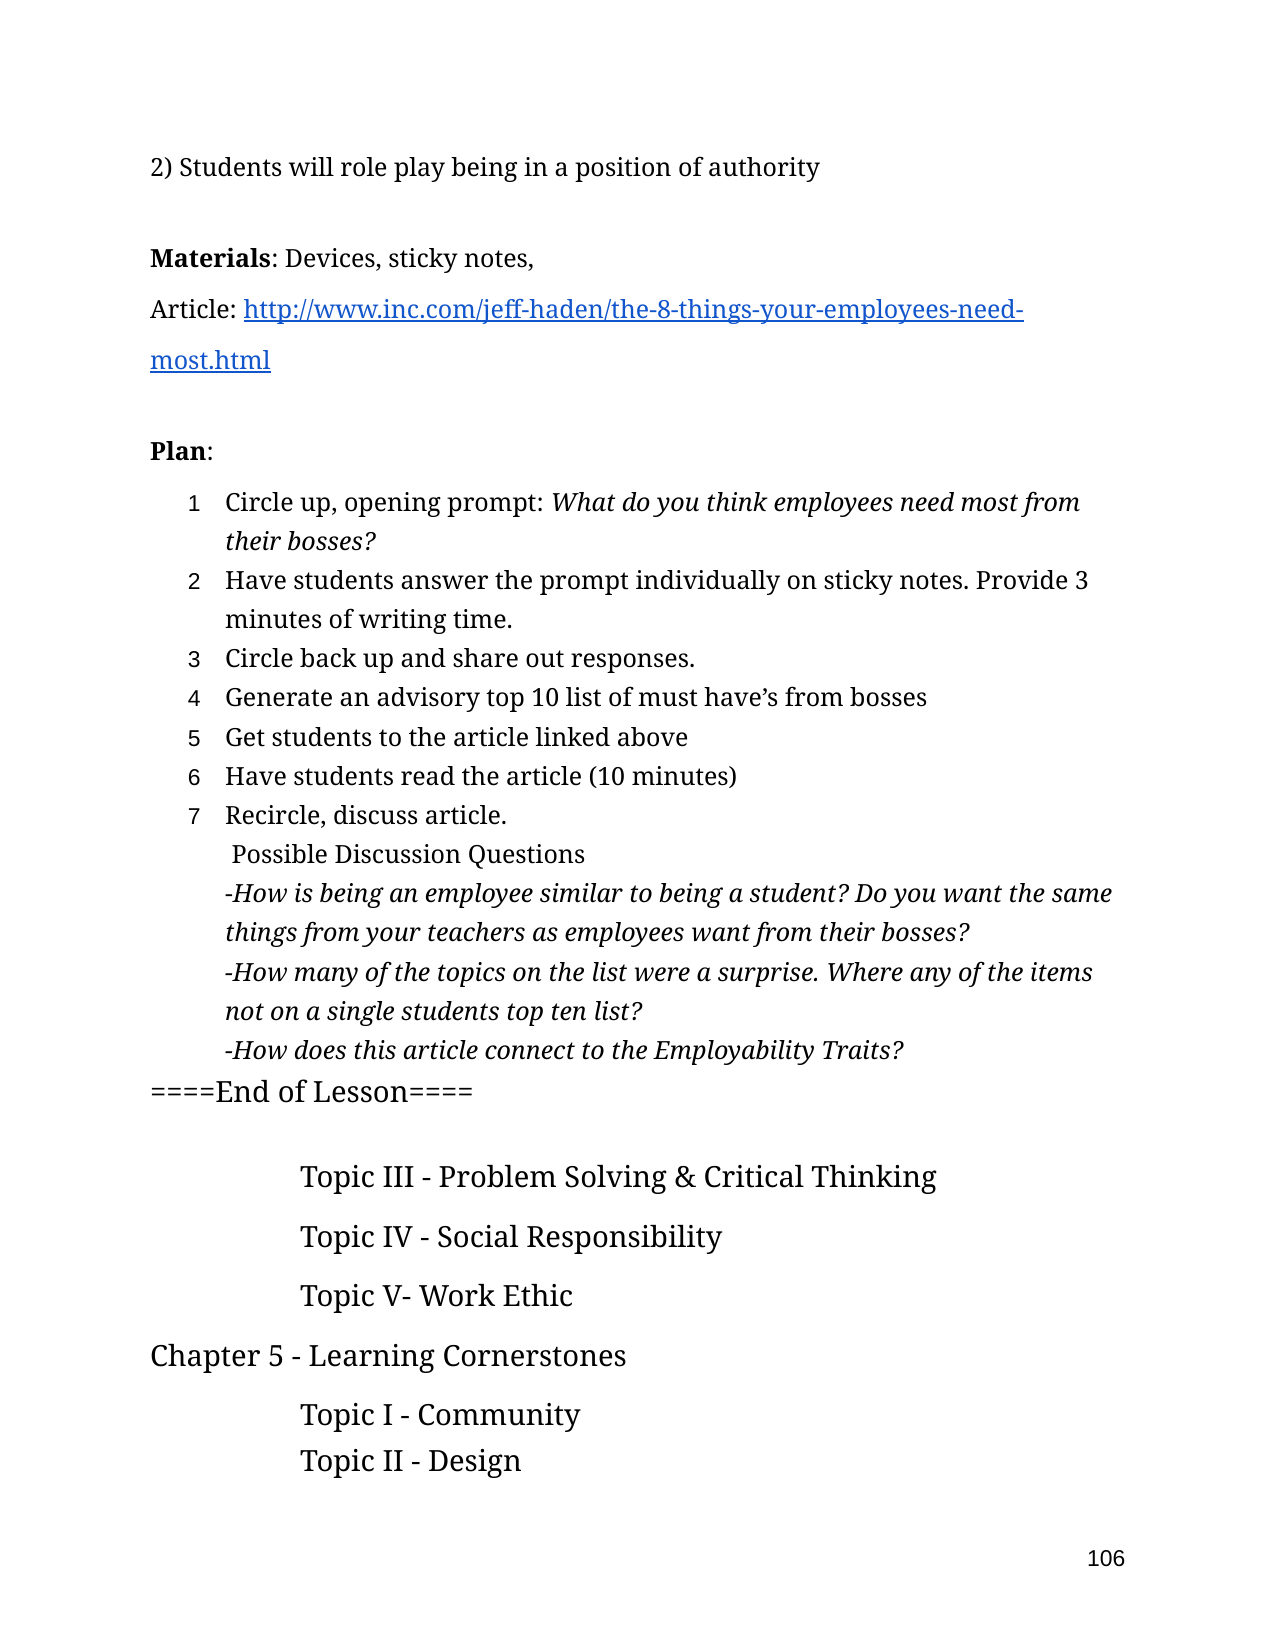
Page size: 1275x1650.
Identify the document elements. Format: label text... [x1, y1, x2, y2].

list Generate an advisory top 10 list of must have’s from bosses [188, 680, 1125, 714]
text Topic I - Community [225, 1395, 1125, 1434]
text Topic V- Work Ethic [150, 1276, 1125, 1315]
text Materials: Devices, sticky notes, [150, 241, 1125, 274]
text Topic II - Design [225, 1440, 1125, 1480]
list Have students read the article (10 minutes) [188, 758, 1125, 792]
list Get students to the article linked above [188, 719, 1125, 753]
text ====End of Lesson==== [150, 1072, 1125, 1111]
text Plan: [150, 433, 1125, 467]
list Circle up, opening prompt: What do you think employees need most from their bosses? [188, 484, 1125, 557]
list Recircle, discuss article. Possible Discussion Questions -How is being an employee similar to being a student? Do you want the same things from your teachers as employees want from their bosses? -How many of the topics on the list were a surprise. Where any of the items not on a single students top ten list? -How does this article connect to the Employability Traits? [188, 797, 1125, 1067]
text Chapter 5 - Learning Cornerstones [150, 1335, 1125, 1375]
list Have students answer the prompt individually on sticky notes. Provide 3 minutes of writing time. [188, 562, 1125, 636]
text Topic IV - Social Responsibility [150, 1216, 1125, 1256]
text 2) Students will role play being in a position of authority [150, 150, 1125, 184]
list Circle back up and share out responses. [188, 641, 1125, 675]
text Article: http://www.inc.com/jeff-haden/the-8-things-your-employees-need-most.html [150, 292, 1125, 377]
text Topic III - Problem Solving & Critical Thinking [150, 1157, 1125, 1196]
